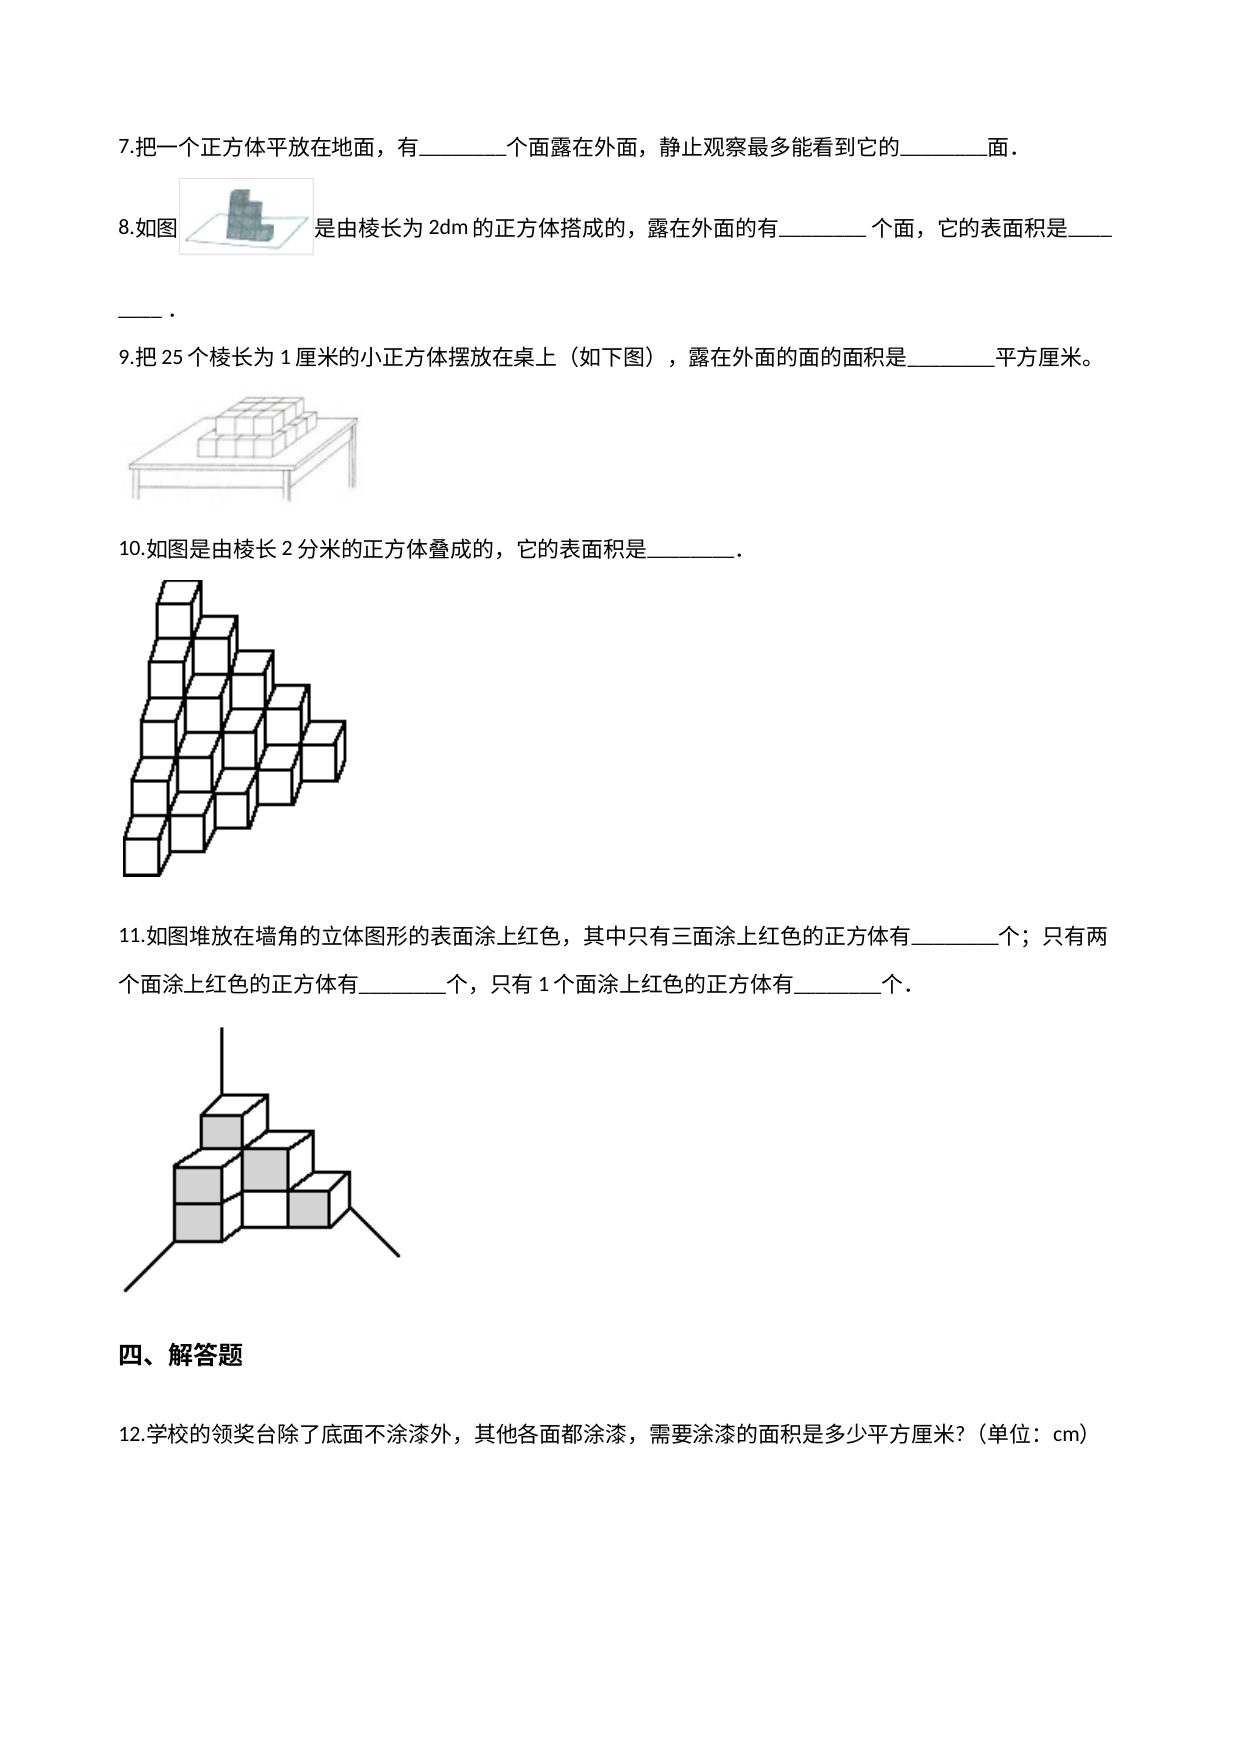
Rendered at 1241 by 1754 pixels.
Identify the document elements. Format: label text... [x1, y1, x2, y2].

text 10.如图是由棱长2分米的正方体叠成的，它的表面积是________． [118, 532, 1122, 564]
picture [118, 1015, 404, 1297]
text 8.如图是由棱长为2dm的正方体搭成的，露在外面的有________ 个面，它的表面积是________ ． [118, 178, 1122, 324]
text 12.学校的领奖台除了底面不涂漆外，其他各面都涂漆，需要涂漆的面积是多少平方厘米?（单位：cm） [118, 1417, 1122, 1449]
text 四、解答题 [118, 1321, 1122, 1386]
text 11.如图堆放在墙角的立体图形的表面涂上红色，其中只有三面涂上红色的正方体有________个；只有两个面涂上红色的正方体有________个，只有1个面涂上红色的正方体有________个． [118, 918, 1122, 999]
picture [178, 177, 315, 256]
text 9.把25个棱长为1厘米的小正方体摆放在桌上（如下图），露在外面的面的面积是________平方厘米。 [118, 340, 1122, 372]
text 7.把一个正方体平放在地面，有________个面露在外面，静止观察最多能看到它的________面． [118, 129, 1122, 162]
picture [123, 580, 347, 877]
picture [123, 388, 366, 511]
